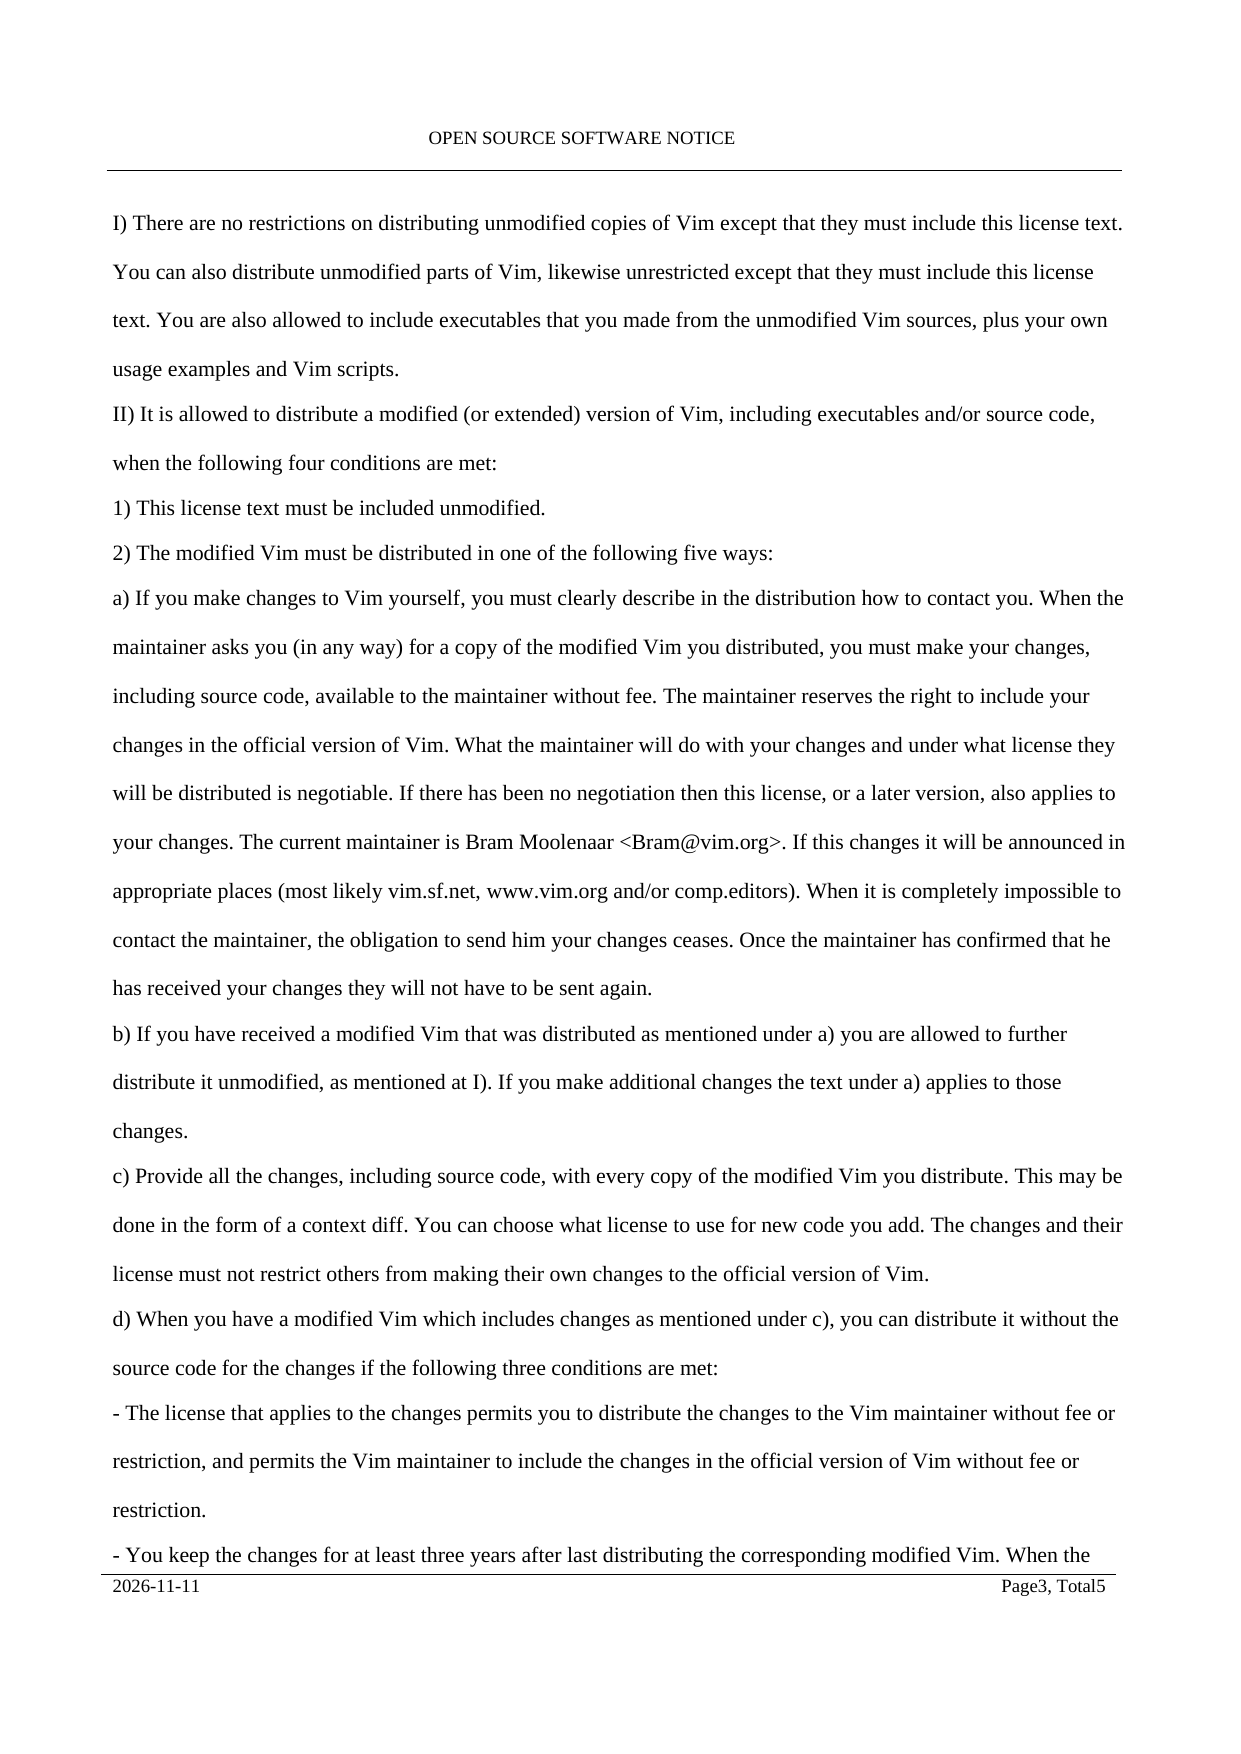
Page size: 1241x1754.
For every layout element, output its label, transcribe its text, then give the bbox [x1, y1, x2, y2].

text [112, 1538, 1128, 1571]
text c) Provide all the changes, including source code, with every copy of the modified Vim you distribute. This may be done in the form of a context diff. You can choose what license to use for new code you add. The changes and their license must not restrict others from making their own changes to the official version of Vim. [112, 1159, 1128, 1289]
text d) When you have a modified Vim which includes changes as mentioned under c), you can distribute it without the source code for the changes if the following three conditions are met: [112, 1302, 1128, 1383]
text I) There are no restrictions on distributing unmodified copies of Vim except that they must include this license text. You can also distribute unmodified parts of Vim, likewise unrestricted except that they must include this license text. You are also allowed to include executables that you made from the unmodified Vim sources, plus your own usage examples and Vim scripts. [112, 206, 1128, 385]
text 1) This license text must be included unmodified. [112, 492, 1128, 524]
text b) If you have received a modified Vim that was distributed as mentioned under a) you are allowed to further distribute it unmodified, as mentioned at I). If you make additional changes the text under a) applies to those changes. [112, 1017, 1128, 1147]
text II) It is allowed to distribute a modified (or extended) version of Vim, including executables and/or source code, when the following four conditions are met: [112, 398, 1128, 479]
text - The license that applies to the changes permits you to distribute the changes to the Vim maintainer without fee or restriction, and permits the Vim maintainer to include the changes in the official version of Vim without fee or restriction. [112, 1396, 1128, 1526]
text 2) The modified Vim must be distributed in one of the following five ways: [112, 537, 1128, 569]
text a) If you make changes to Vim yourself, you must clearly describe in the distribution how to contact you. When the maintainer asks you (in any way) for a copy of the modified Vim you distributed, you must make your changes, including source code, available to the maintainer without fee. The maintainer reserves the right to include your changes in the official version of Vim. What the maintainer will do with your changes and under what license they will be distributed is negotiable. If there has been no negotiation then this license, or a later version, also applies to your changes. The current maintainer is Bram Moolenaar <Bram@vim.org>. If this changes it will be announced in appropriate places (most likely vim.sf.net, www.vim.org and/or comp.editors). When it is completely impossible to contact the maintainer, the obligation to send him your changes ceases. Once the maintainer has confirmed that he has received your changes they will not have to be sent again. [112, 582, 1128, 1004]
